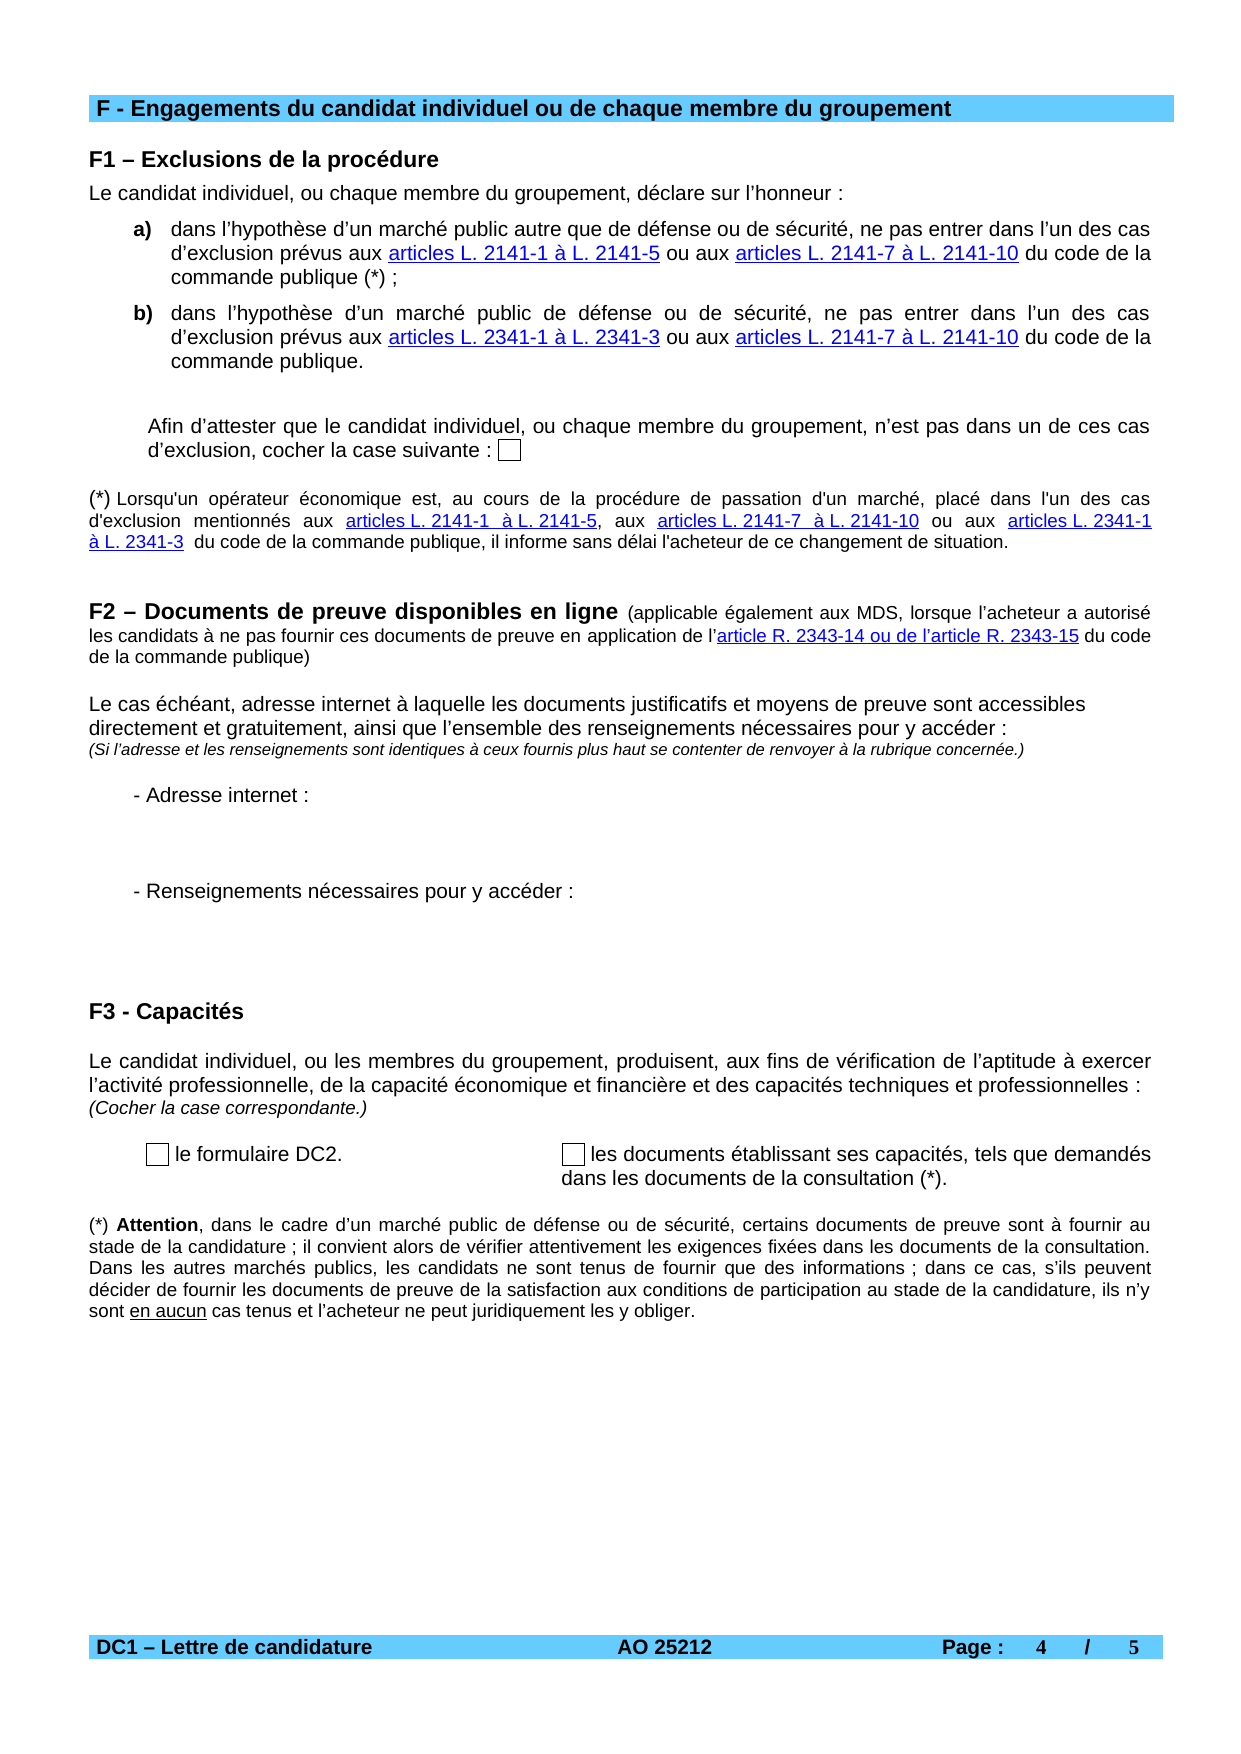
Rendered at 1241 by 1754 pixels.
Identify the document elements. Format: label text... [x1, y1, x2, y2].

text (Si l’adresse et les renseignements sont identiques à ceux fournis plus haut se contenter de renvoyer à la rubrique concernée.) [89, 739, 1152, 759]
list dans l’hypothèse d’un marché public autre que de défense ou de sécurité, ne pas entrer dans l’un des cas d’exclusion prévus aux articles L. 2141-1 à L. 2141-5 ou aux articles L. 2141-7 à L. 2141-10 du code de la commande publique (*) ; [133, 217, 1152, 289]
table_header F - Engagements du candidat individuel ou de chaque membre du groupement [89, 95, 1174, 122]
text F3 - Capacités [89, 998, 1152, 1024]
text F2 – Documents de preuve disponibles en ligne (applicable également aux MDS, lorsque l’acheteur a autorisé les candidats à ne pas fournir ces documents de preuve en application de l’article R. 2343-14 ou de l’article R. 2343-15 du code de la commande publique) [89, 598, 1152, 668]
text - Renseignements nécessaires pour y accéder : [133, 878, 1152, 902]
text Afin d’attester que le candidat individuel, ou chaque membre du groupement, n’est pas dans un de ces cas d’exclusion, cocher la case suivante : [148, 414, 1152, 462]
text Le cas échéant, adresse internet à laquelle les documents justificatifs et moyens de preuve sont accessibles directement et gratuitement, ainsi que l’ensemble des renseignements nécessaires pour y accéder : [89, 692, 1152, 739]
text (Cocher la case correspondante.) [89, 1096, 1152, 1118]
text (*) Attention, dans le cadre d’un marché public de défense ou de sécurité, certains documents de preuve sont à fournir au stade de la candidature ; il convient alors de vérifier attentivement les exigences fixées dans les documents de la consultation. Dans les autres marchés publics, les candidats ne sont tenus de fournir que des informations ; dans ce cas, s’ils peuvent décider de fournir les documents de preuve de la satisfaction aux conditions de participation au stade de la candidature, ils n’y sont en aucun cas tenus et l’acheteur ne peut juridiquement les y obliger. [89, 1214, 1152, 1322]
text - Adresse internet : [133, 783, 1152, 807]
text (*) Lorsqu'un opérateur économique est, au cours de la procédure de passation d'un marché, placé dans l'un des cas d'exclusion mentionnés aux articles L. 2141-1 à L. 2141-5, aux articles L. 2141-7 à L. 2141-10 ou aux articles L. 2341-1 à L. 2341-3 du code de la commande publique, il informe sans délai l'acheteur de ce changement de situation. [89, 486, 1152, 553]
text le formulaire DC2. les documents établissant ses capacités, tels que demandés dans les documents de la consultation (*). [146, 1142, 1152, 1190]
list dans l’hypothèse d’un marché public de défense ou de sécurité, ne pas entrer dans l’un des cas d’exclusion prévus aux articles L. 2341-1 à L. 2341-3 ou aux articles L. 2141-7 à L. 2141-10 du code de la commande publique. [133, 301, 1152, 373]
text F1 – Exclusions de la procédure [89, 146, 1152, 172]
text Le candidat individuel, ou les membres du groupement, produisent, aux fins de vérification de l’aptitude à exercer l’activité professionnelle, de la capacité économique et financière et des capacités techniques et professionnelles : [89, 1048, 1152, 1096]
text Le candidat individuel, ou chaque membre du groupement, déclare sur l’honneur : [89, 180, 1152, 204]
